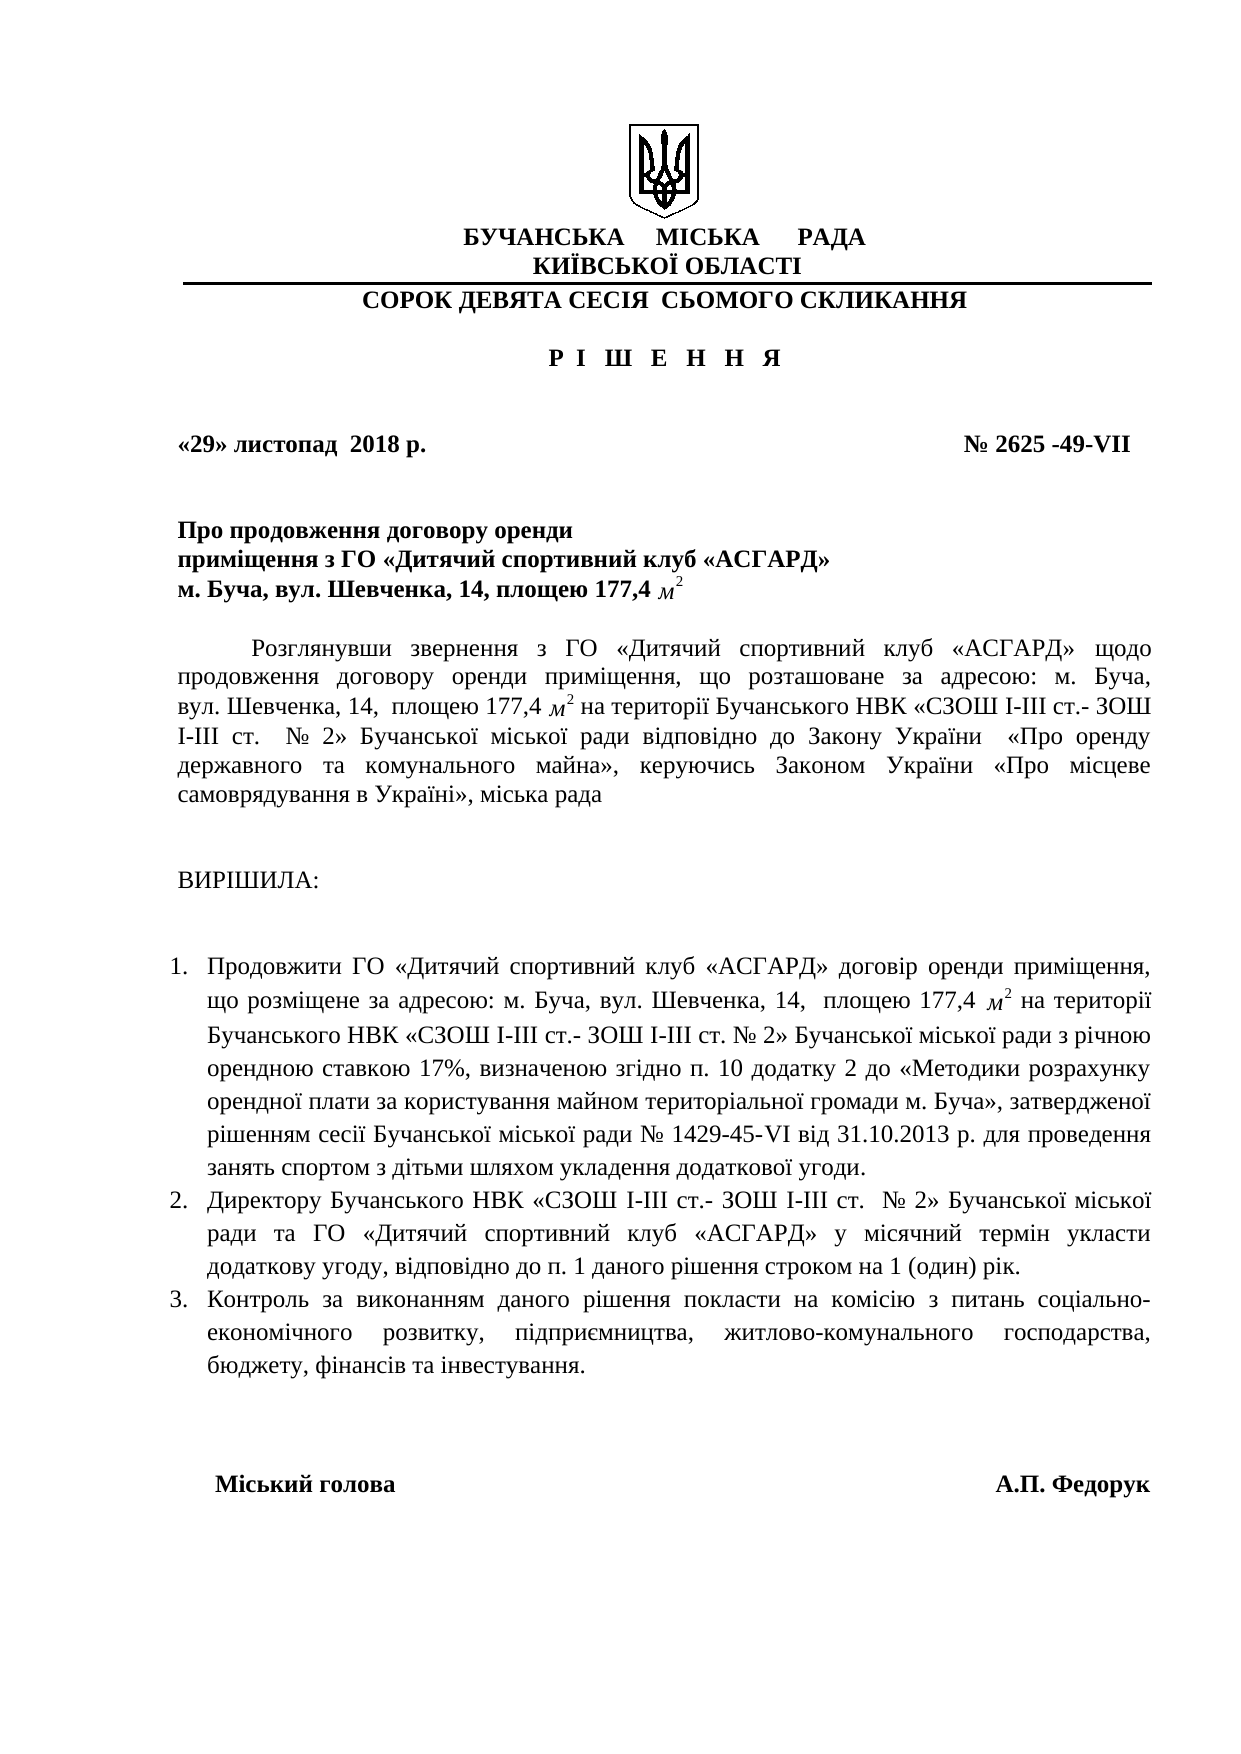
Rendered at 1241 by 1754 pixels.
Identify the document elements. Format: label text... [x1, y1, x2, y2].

text Міський голова А.П. Федорук [215, 1469, 1152, 1498]
text КИЇВСЬКОЇ ОБЛАСТІ [183, 251, 1152, 282]
text Про продовження договору оренди [177, 515, 1152, 544]
text м. Буча, вул. Шевченка, 14, площею 177,4 [177, 573, 1152, 604]
list Продовжити ГО «Дитячий спортивний клуб «АСГАРД» договір оренди приміщення, що розміщене за адресою: м. Буча, вул. Шевченка, 14, площею 177,4 на території Бучанського НВК «СЗОШ I-III ст.- ЗОШ I-III ст. № 2» Бучанської міської ради з річною орендною ставкою 17%, визначеною згідно п. 10 додатку 2 до «Методики розрахунку орендної плати за користування майном територіальної громади м. Буча», затвердженої рішенням сесії Бучанської міської ради № 1429-45-VI від 31.10.2013 р. для проведення занять спортом з дітьми шляхом укладення додаткової угоди. [169, 951, 1152, 1181]
text Р І Ш Е Н Н Я [177, 343, 1152, 371]
list Контроль за виконанням даного рішення покласти на комісію з питань соціально-економічного розвитку, підприємництва, житлово-комунального господарства, бюджету, фінансів та інвестування. [169, 1284, 1152, 1379]
text «29» листопад 2018 р. № 2625 -49-VII [177, 429, 1152, 458]
text Розглянувши звернення з ГО «Дитячий спортивний клуб «АСГАРД» щодо продовження договору оренди приміщення, що розташоване за адресою: м. Буча, вул. Шевченка, 14, площею 177,4 на території Бучанського НВК «СЗОШ I-III ст.- ЗОШ I-III ст. № 2» Бучанської міської ради відповідно до Закону України «Про оренду державного та комунального майна», керуючись Законом України «Про місцеве самоврядування в Україні», міська рада [177, 633, 1152, 807]
text приміщення з ГО «Дитячий спортивний клуб «АСГАРД» [177, 544, 1152, 573]
text ВИРІШИЛА: [177, 865, 1152, 894]
text БУЧАНСЬКА МІСЬКА РАДА [177, 222, 1152, 251]
list Директору Бучанського НВК «СЗОШ I-III ст.- ЗОШ I-III ст. № 2» Бучанської міської ради та ГО «Дитячий спортивний клуб «АСГАРД» у місячний термін укласти додаткову угоду, відповідно до п. 1 даного рішення строком на 1 (один) рік. [169, 1185, 1152, 1279]
text СОРОК ДЕВЯТА СЕСІЯ СЬОМОГО СКЛИКАННЯ [177, 285, 1152, 314]
